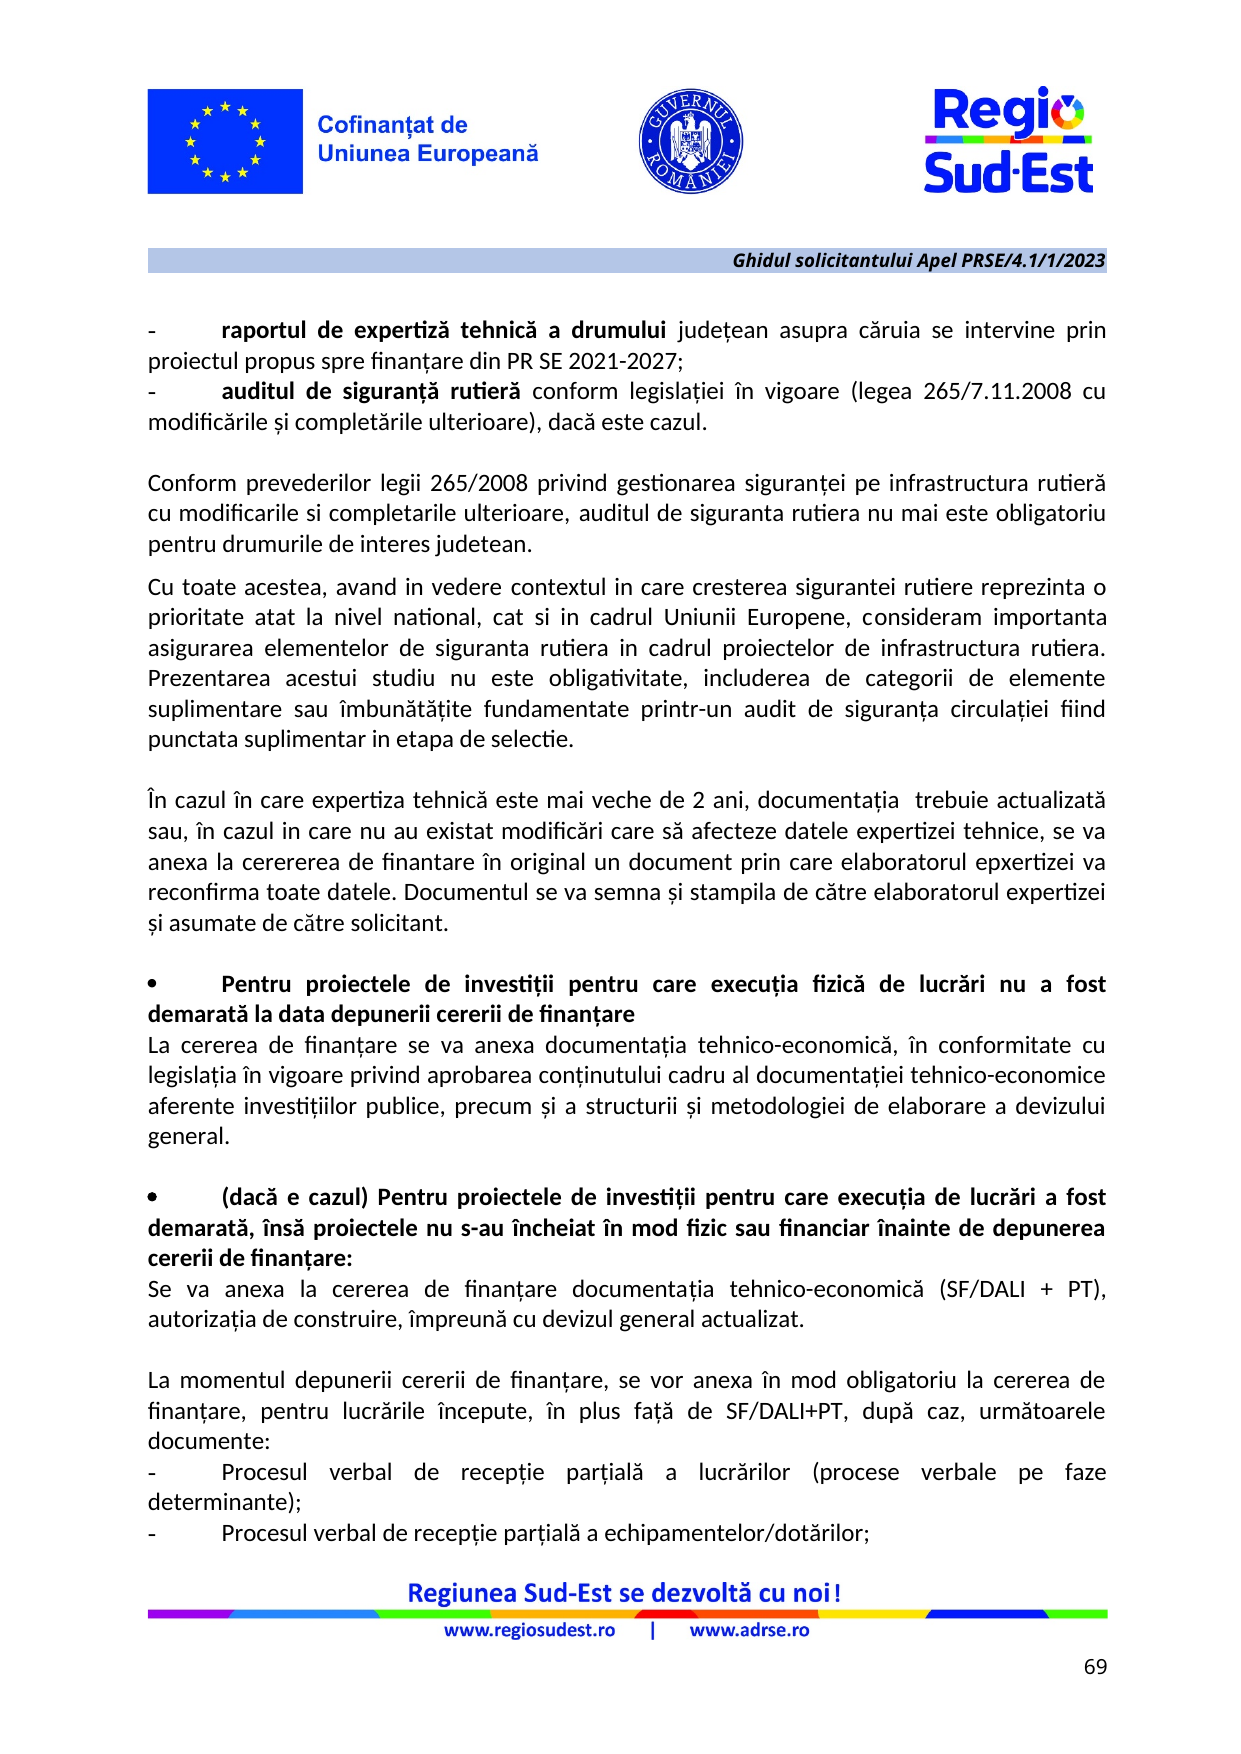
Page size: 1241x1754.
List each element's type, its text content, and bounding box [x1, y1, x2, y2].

list auditul de siguranță rutieră conform legislației în vigoare (legea 265/7.11.2008 cu modificările și completările ulterioare), dacă este cazul. [148, 375, 1107, 436]
picture [147, 1582, 1108, 1640]
text Cu toate acestea, avand in vedere contextul in care cresterea sigurantei rutiere reprezinta o prioritate atat la nivel national, cat si in cadrul Uniunii Europene, consideram importanta asigurarea elementelor de siguranta rutiera in cadrul proiectelor de infrastructura rutiera. Prezentarea acestui studiu nu este obligativitate, includerea de categorii de elemente suplimentare sau îmbunătățite fundamentate printr-un audit de siguranța circulației fiind punctata suplimentar in etapa de selectie. [148, 571, 1107, 754]
text În cazul în care expertiza tehnică este mai veche de 2 ani, documentația trebuie actualizată sau, în cazul in care nu au existat modificări care să afecteze datele expertizei tehnice, se va anexa la cerererea de finantare în original un document prin care elaboratorul epxertizei va reconfirma toate datele. Documentul se va semna și stampila de către elaboratorul expertizei și asumate de către solicitant. [148, 784, 1107, 937]
text Se va anexa la cererea de finanțare documentaţia tehnico-economică (SF/DALI + PT), autorizația de construire, împreună cu devizul general actualizat. [148, 1273, 1107, 1334]
list Procesul verbal de recepţie parţială a lucrărilor (procese verbale pe faze determinante); [148, 1456, 1107, 1517]
list (dacă e cazul) Pentru proiectele de investiţii pentru care execuţia de lucrări a fost demarată, însă proiectele nu s-au încheiat în mod fizic sau financiar înainte de depunerea cererii de finanțare: [148, 1181, 1107, 1273]
list Procesul verbal de recepţie parţială a echipamentelor/dotărilor; [148, 1517, 1107, 1548]
text La cererea de finanțare se va anexa documentația tehnico-economică, în conformitate cu legislația în vigoare privind aprobarea conținutului cadru al documentației tehnico-economice aferente investițiilor publice, precum și a structurii și metodologiei de elaborare a devizului general. [148, 1029, 1107, 1151]
text Conform prevederilor legii 265/2008 privind gestionarea siguranţei pe infrastructura rutieră cu modificarile si completarile ulterioare, auditul de siguranta rutiera nu mai este obligatoriu pentru drumurile de interes judetean. [148, 467, 1107, 558]
text La momentul depunerii cererii de finanțare, se vor anexa în mod obligatoriu la cererea de finanțare, pentru lucrările începute, în plus față de SF/DALI+PT, după caz, următoarele documente: [148, 1364, 1107, 1456]
list raportul de expertiză tehnică a drumului județean asupra căruia se intervine prin proiectul propus spre finanțare din PR SE 2021-2027; [148, 314, 1107, 375]
list Pentru proiectele de investiţii pentru care execuţia fizică de lucrări nu a fost demarată la data depunerii cererii de finanţare [148, 968, 1107, 1029]
picture [147, 86, 1093, 195]
